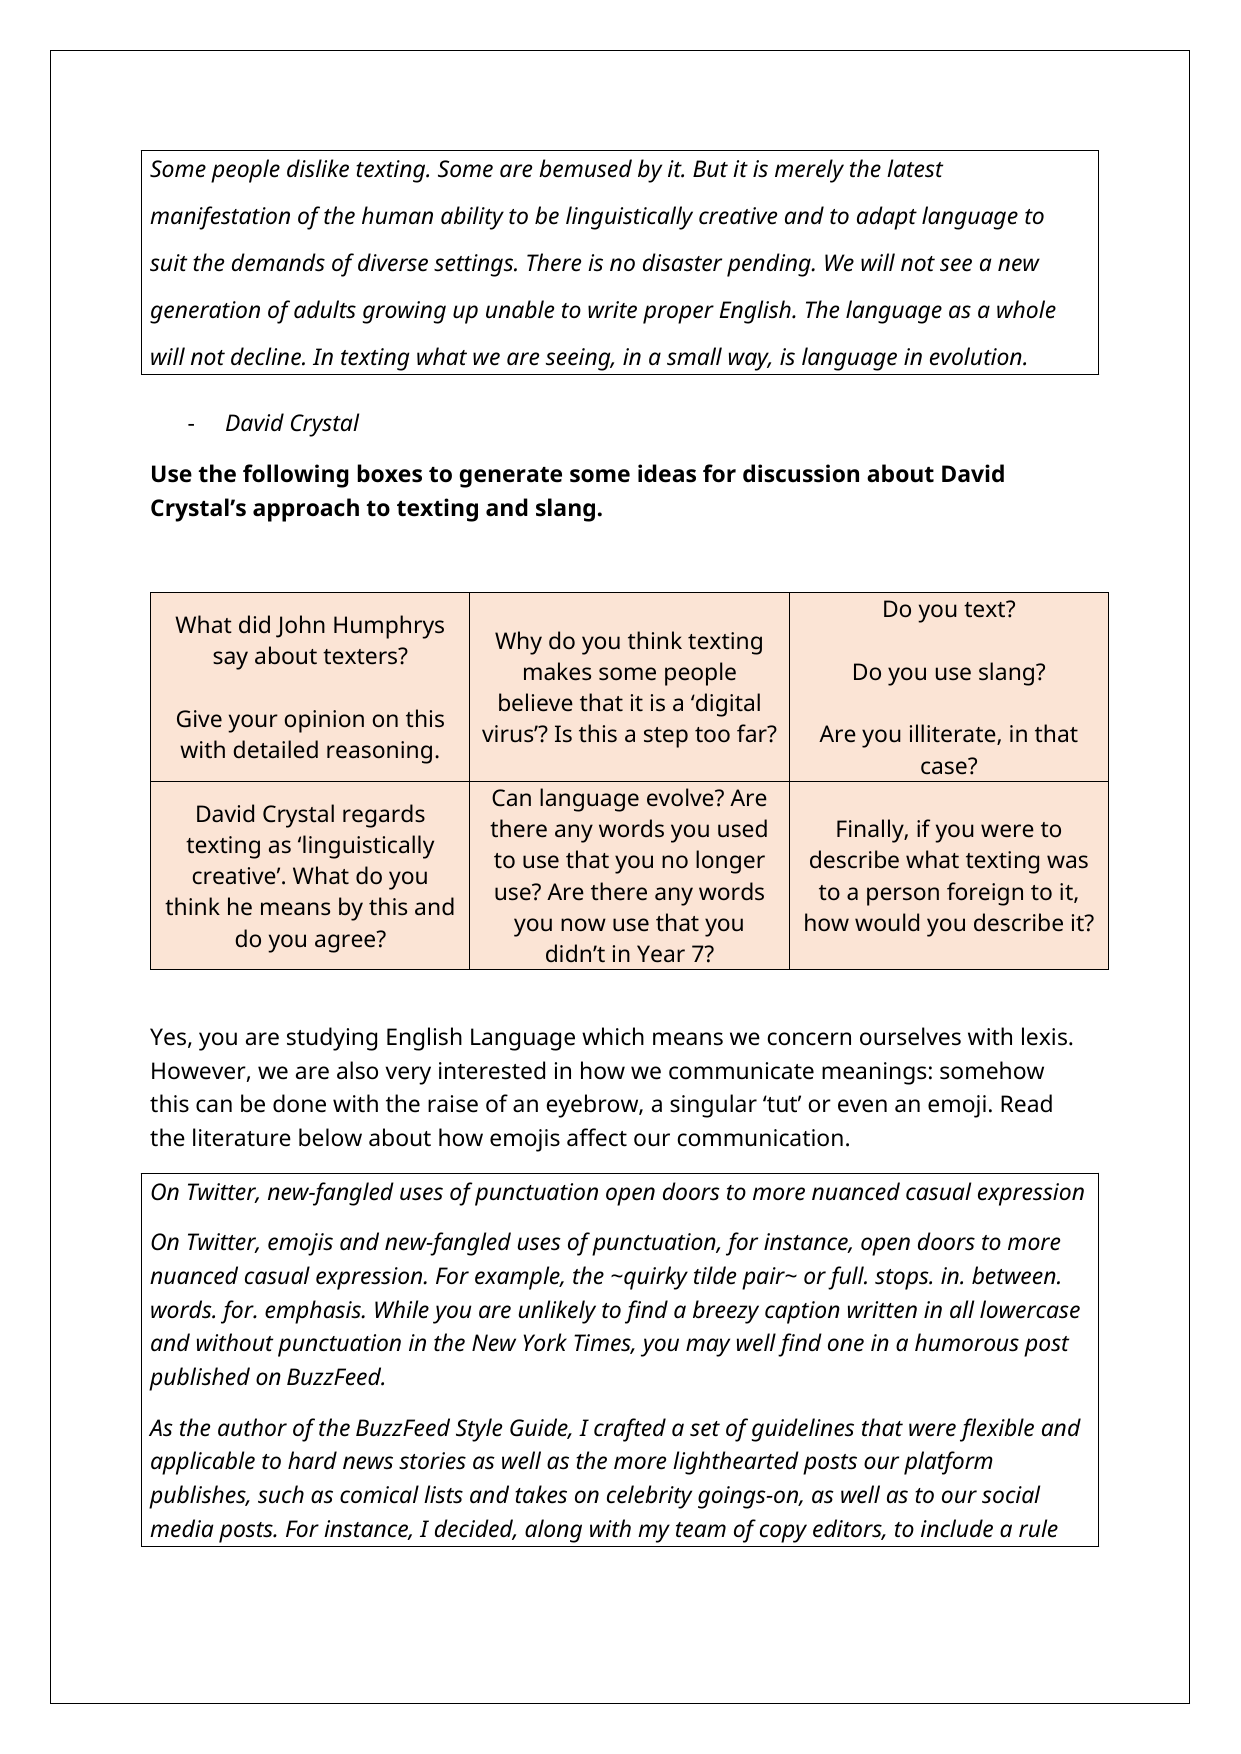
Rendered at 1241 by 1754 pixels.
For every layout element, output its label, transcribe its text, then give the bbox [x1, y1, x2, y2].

list David Crystal [187, 407, 1090, 438]
text Some people dislike texting. Some are bemused by it. But it is merely the latest manifestation of the human ability to be linguistically creative and to adapt language to suit the demands of diverse settings. There is no disaster pending. We will not see a new generation of adults growing up unable to write proper English. The language as a whole will not decline. In texting what we are seeing, in a small way, is language in evolution. [142, 151, 1098, 374]
text On Twitter, new-fangled uses of punctuation open doors to more nuanced casual expression [142, 1174, 1098, 1207]
table_header Why do you think texting makes some people believe that it is a ‘digital virus’? Is this a step too far? [470, 593, 789, 781]
table_cell Can language evolve? Are there any words you used to use that you no longer use? Are there any words you now use that you didn’t in Year 7? [470, 782, 789, 969]
table_header What did John Humphrys say about texters? Give your opinion on this with detailed reasoning. [151, 593, 469, 781]
text Use the following boxes to generate some ideas for discussion about David Crystal’s approach to texting and slang. [150, 458, 1090, 523]
table_cell David Crystal regards texting as ‘linguistically creative’. What do you think he means by this and do you agree? [151, 782, 469, 969]
text On Twitter, emojis and new-fangled uses of punctuation, for instance, open doors to more nuanced casual expression. For example, the ~quirky tilde pair~ or full. stops. in. between. words. for. emphasis. While you are unlikely to find a breezy caption written in all lowercase and without punctuation in the New York Times, you may well find one in a humorous post published on BuzzFeed. [142, 1223, 1098, 1392]
table_cell Finally, if you were to describe what texting was to a person foreign to it, how would you describe it? [790, 782, 1108, 969]
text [142, 1408, 1098, 1546]
table_header Do you text? Do you use slang? Are you illiterate, in that case? [790, 593, 1108, 781]
text Yes, you are studying English Language which means we concern ourselves with lexis. However, we are also very interested in how we communicate meanings: somehow this can be done with the raise of an eyebrow, a singular ‘tut’ or even an emoji. Read the literature below about how emojis affect our communication. [150, 1021, 1090, 1153]
